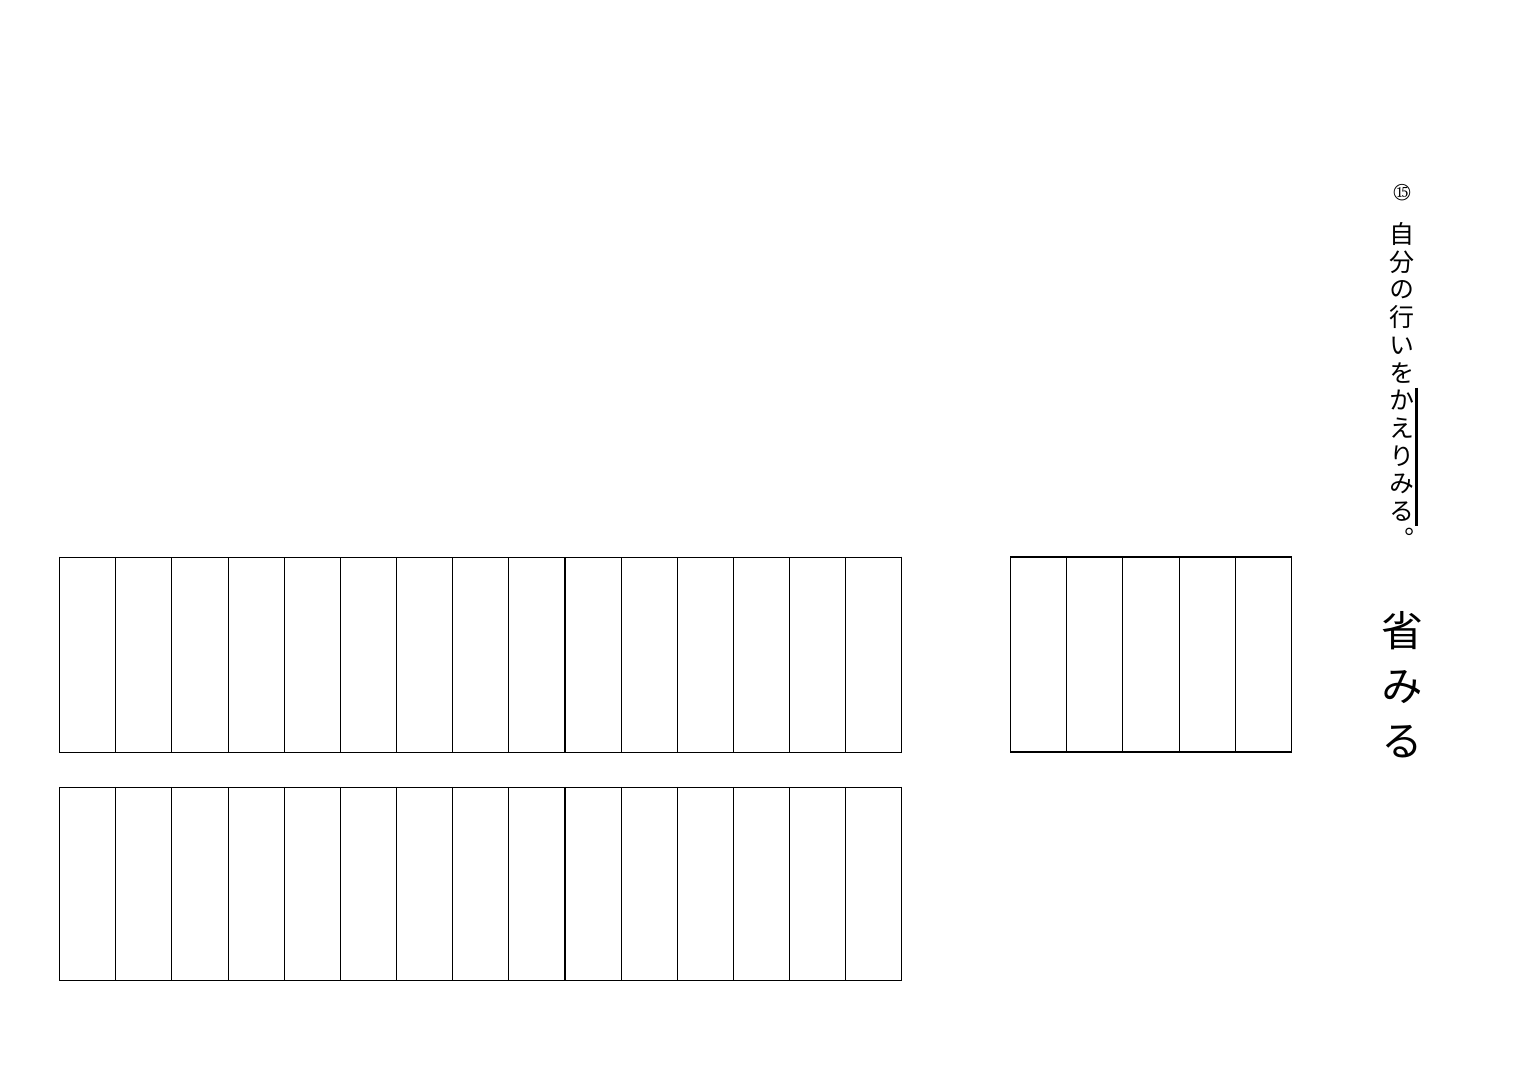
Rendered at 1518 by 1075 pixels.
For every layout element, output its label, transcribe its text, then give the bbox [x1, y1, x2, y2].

text ⑮ 自分の行いをかえりみる。 省みる [1346, 166, 1458, 969]
